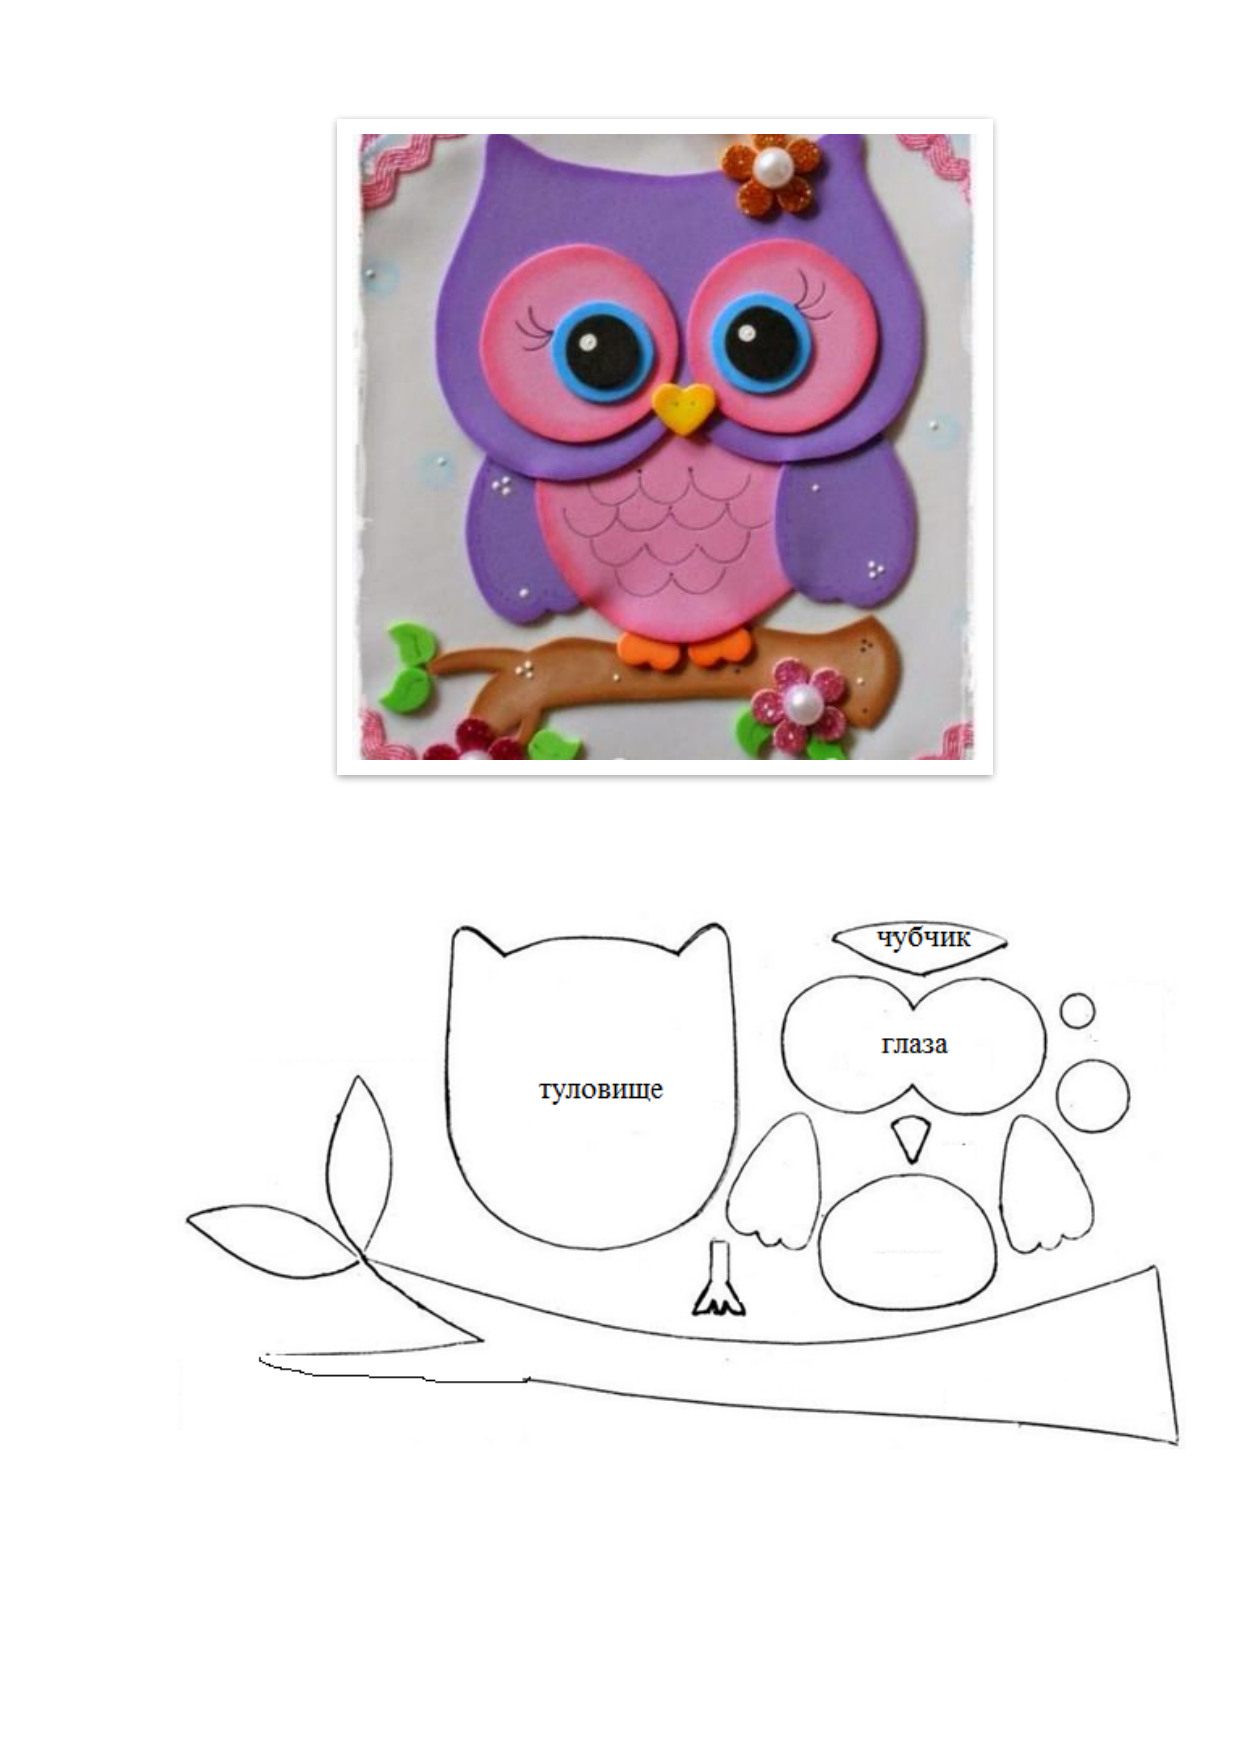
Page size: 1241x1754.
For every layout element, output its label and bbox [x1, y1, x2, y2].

picture [352, 134, 978, 760]
picture [177, 911, 1213, 1511]
